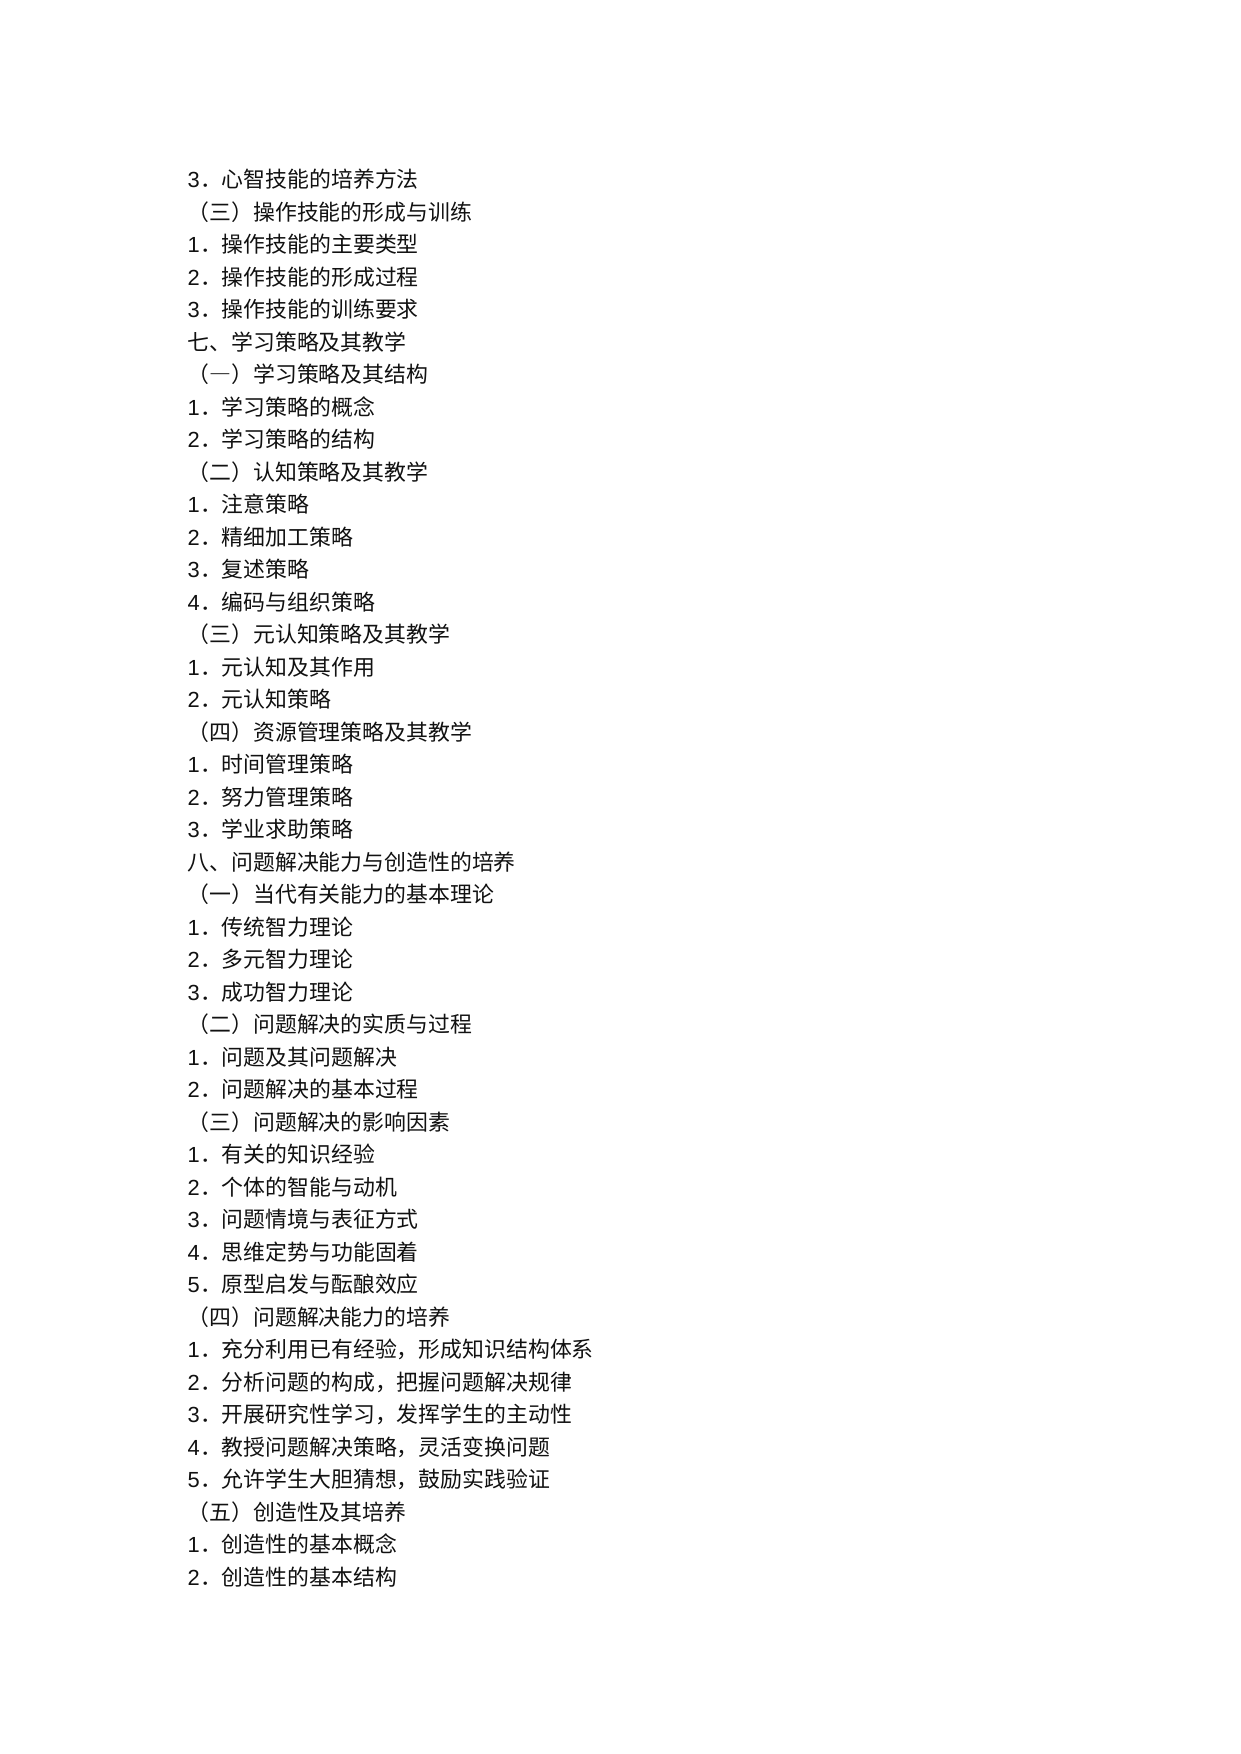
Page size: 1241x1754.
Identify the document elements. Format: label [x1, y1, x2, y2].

text [187, 162, 1053, 1592]
